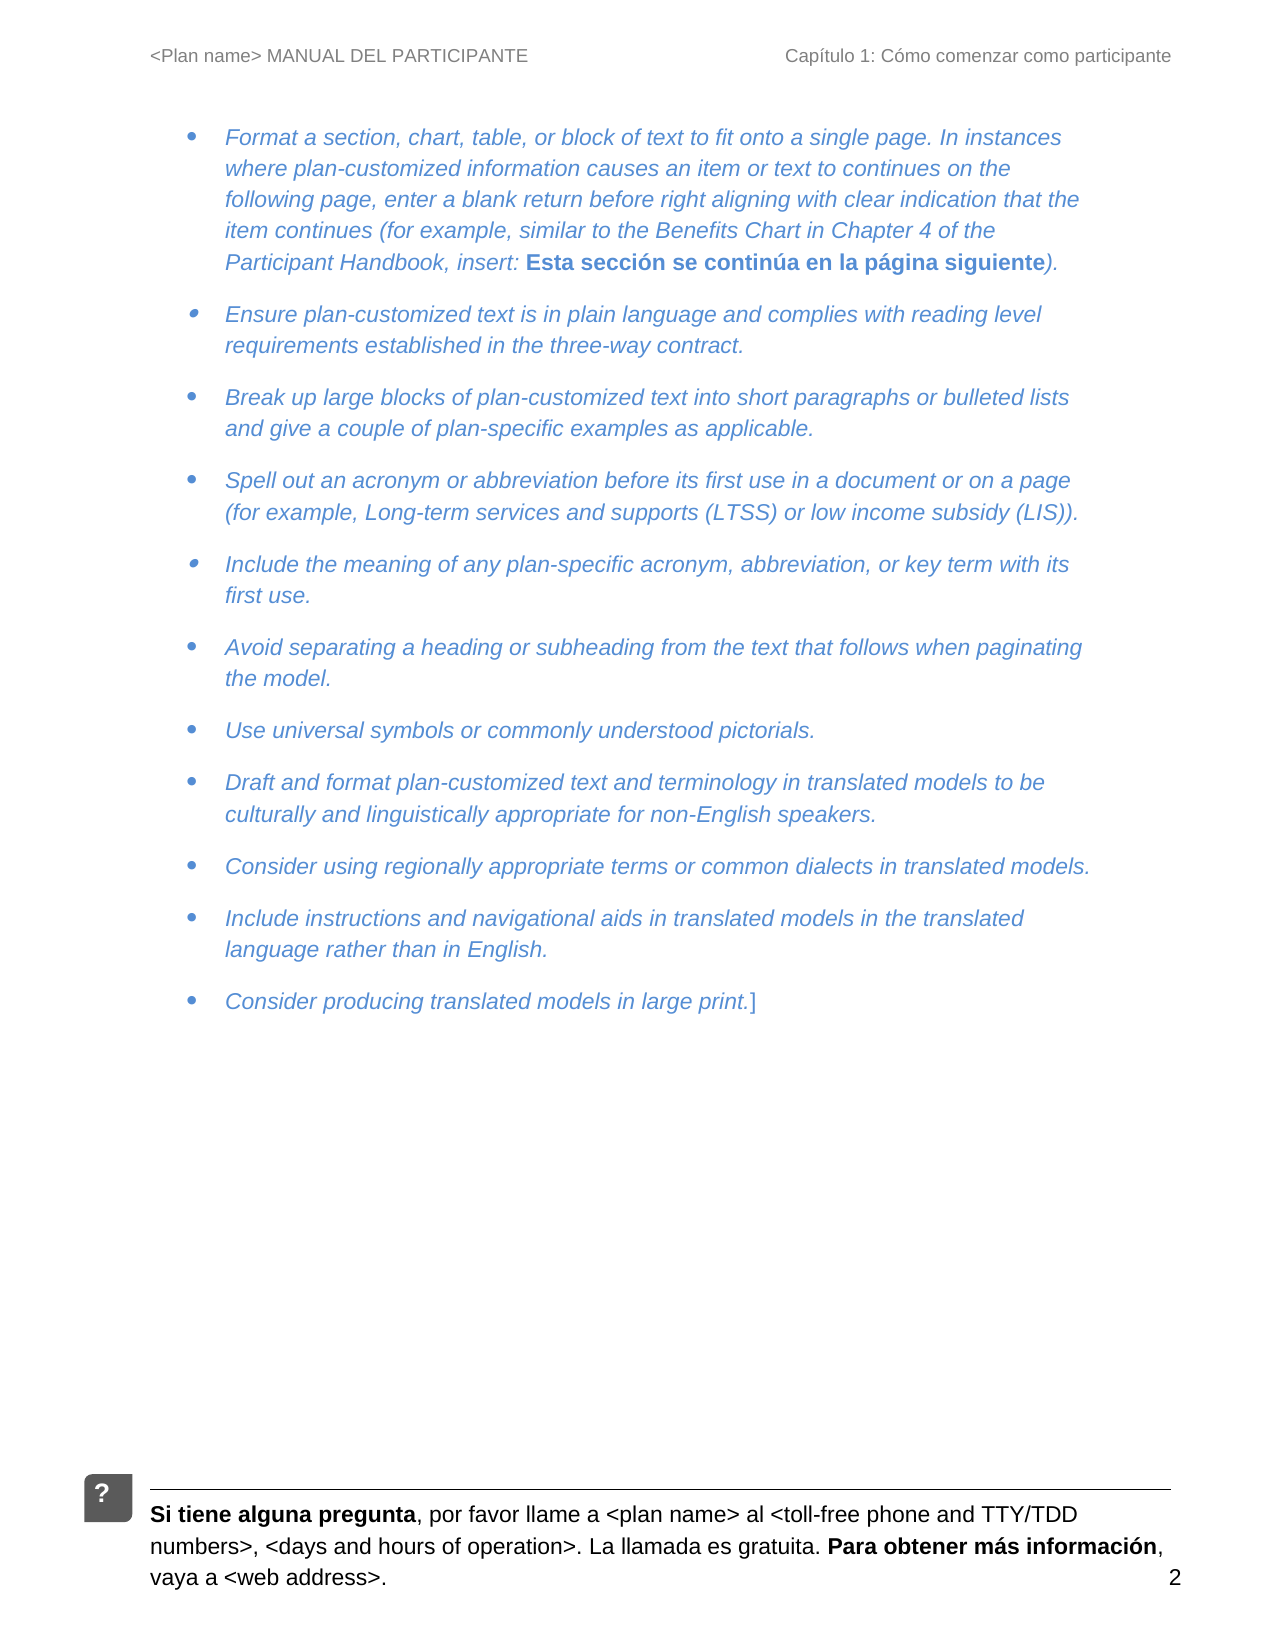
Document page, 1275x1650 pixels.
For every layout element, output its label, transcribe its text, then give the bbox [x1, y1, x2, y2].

list Draft and format plan-customized text and terminology in translated models to be culturally and linguistically appropriate for non-English speakers. [187, 766, 1096, 828]
list Consider producing translated models in large print.] [187, 984, 1096, 1016]
list Format a section, chart, table, or block of text to fit onto a single page. In instances where plan-customized information causes an item or text to continues on the following page, enter a blank return before right aligning with clear indication that the item continues (for example, similar to the Benefits Chart in Chapter 4 of the Participant Handbook, insert: Esta sección se continúa en la página siguiente). [187, 120, 1096, 276]
list Spell out an acronym or abbreviation before its first use in a document or on a page (for example, Long-term services and supports (LTSS) or low income subsidy (LIS)). [187, 464, 1096, 526]
list Avoid separating a heading or subheading from the text that follows when paginating the model. [187, 630, 1096, 693]
list Ensure plan-customized text is in plain language and complies with reading level requirements established in the three-way contract. [187, 297, 1096, 359]
list Include instructions and navigational aids in translated models in the translated language rather than in English. [187, 901, 1096, 964]
list Break up large blocks of plan-customized text into short paragraphs or bulleted lists and give a couple of plan-specific examples as applicable. [187, 380, 1096, 443]
list Include the meaning of any plan-specific acronym, abbreviation, or key term with its first use. [187, 547, 1096, 609]
list Consider using regionally appropriate terms or common dialects in translated models. [187, 849, 1096, 880]
list Use universal symbols or commonly understood pictorials. [187, 714, 1096, 745]
